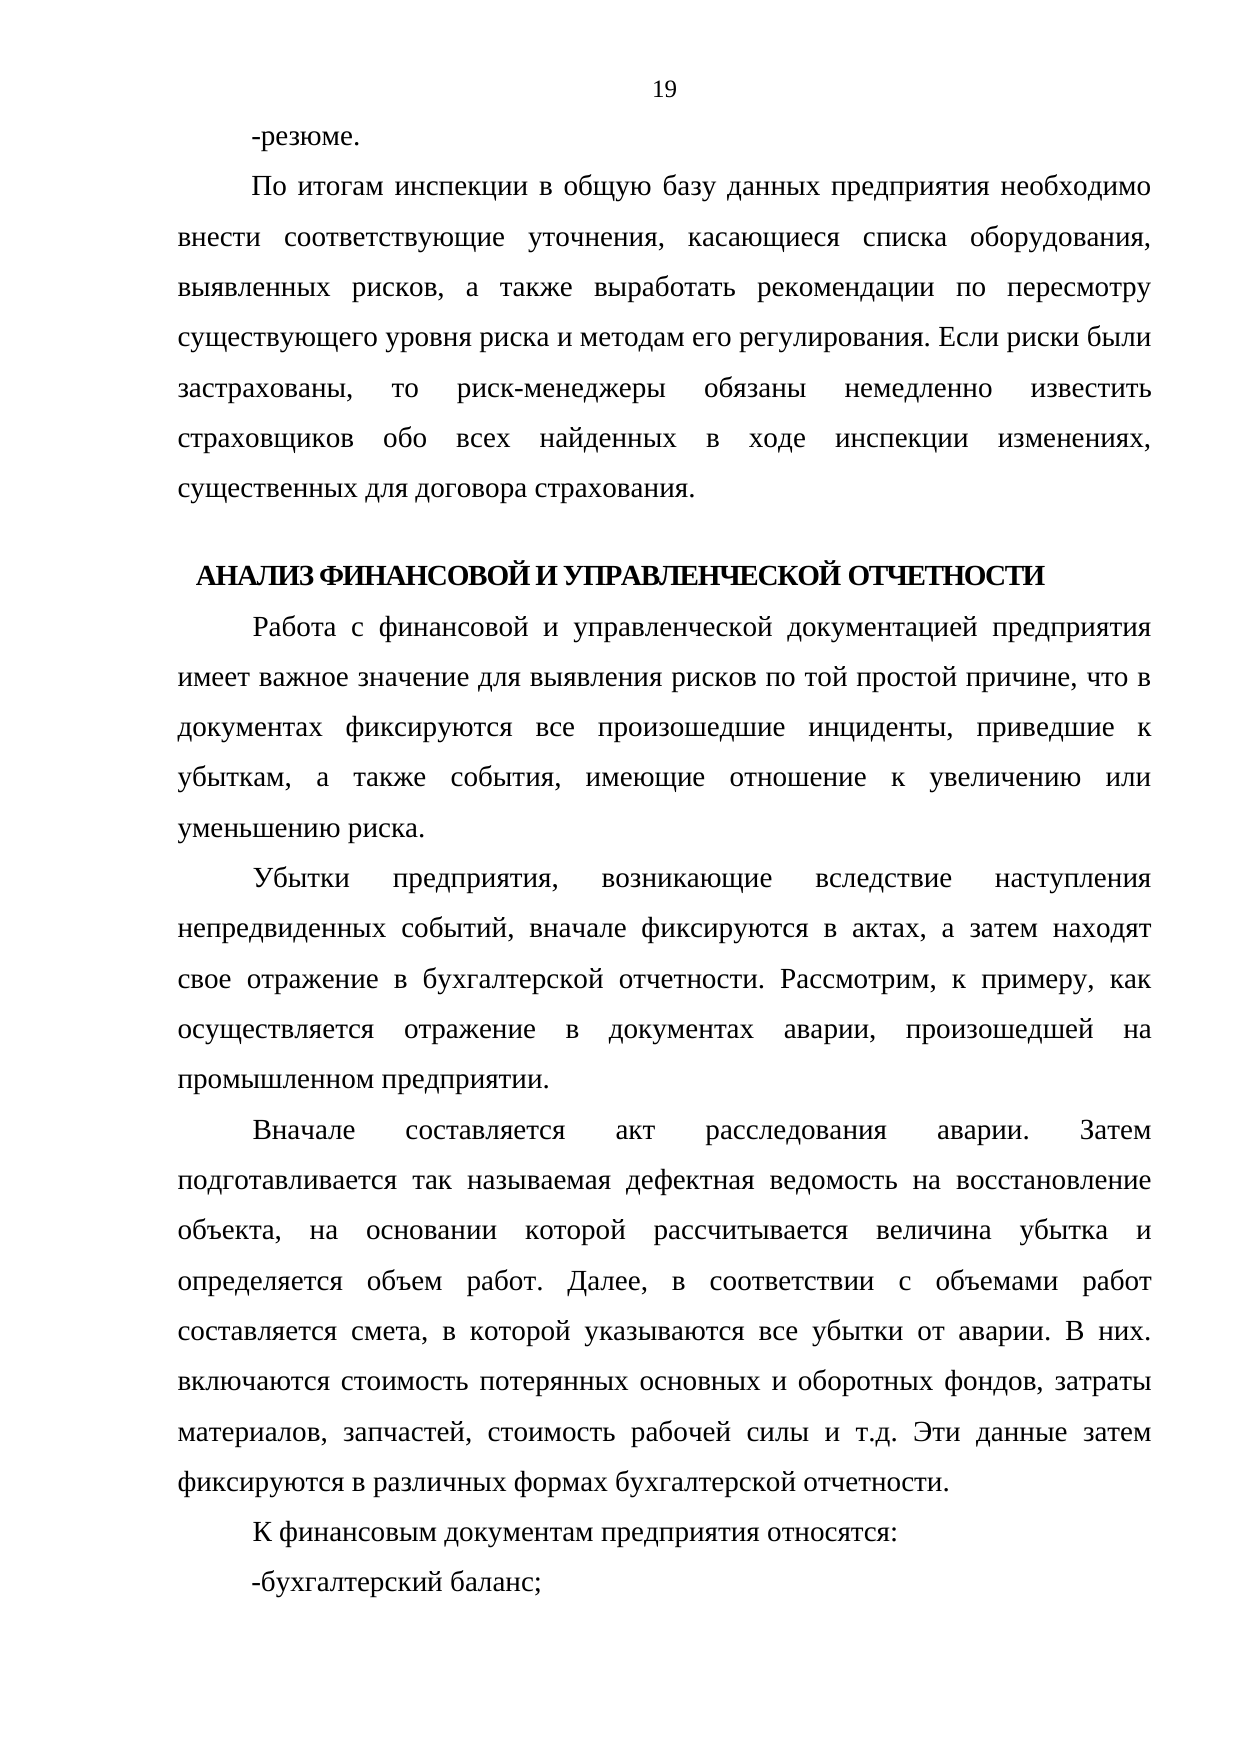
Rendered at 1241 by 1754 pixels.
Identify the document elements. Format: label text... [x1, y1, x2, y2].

text -резюме. [177, 118, 1152, 152]
text Убытки предприятия, возникающие вследствие наступления непредвиденных событий, вначале фиксируются в актах, а затем находят свое отражение в бухгалтерской отчетности. Рассмотрим, к примеру, как осуществляется отражение в документах аварии, произошедшей на промышленном предприятии. [177, 860, 1152, 1095]
text К финансовым документам предприятия относятся: [177, 1514, 1152, 1548]
text -бухгалтерский баланс; [177, 1564, 1152, 1598]
text АНАЛИЗ ФИНАНСОВОЙ И УПРАВЛЕНЧЕСКОЙ ОТЧЕТНОСТИ [196, 558, 1152, 592]
text Вначале составляется акт расследования аварии. Затем подготавливается так называемая дефектная ведомость на восстановление объекта, на основании которой рассчитывается величина убытка и определяется объем работ. Далее, в соответствии с объемами работ составляется смета, в которой указываются все убытки от аварии. В них. включаются стоимость потерянных основных и оборотных фондов, затраты материалов, запчастей, стоимость рабочей силы и т.д. Эти данные затем фиксируются в различных формах бухгалтерской отчетности. [177, 1112, 1152, 1497]
text Работа с финансовой и управленческой документацией предприятия имеет важное значение для выявления рисков по той простой причине, что в документах фиксируются все произошедшие инциденты, приведшие к убыткам, а также события, имеющие отношение к увеличению или уменьшению риска. [177, 609, 1152, 843]
text По итогам инспекции в общую базу данных предприятия необходимо внести соответствующие уточнения, касающиеся списка оборудования, выявленных рисков, а также выработать рекомендации по пересмотру существующего уровня риска и методам его регулирования. Если риски были застрахованы, то риск-менеджеры обязаны немедленно известить страховщиков обо всех найденных в ходе инспекции изменениях, существенных для договора страхования. [177, 168, 1152, 504]
